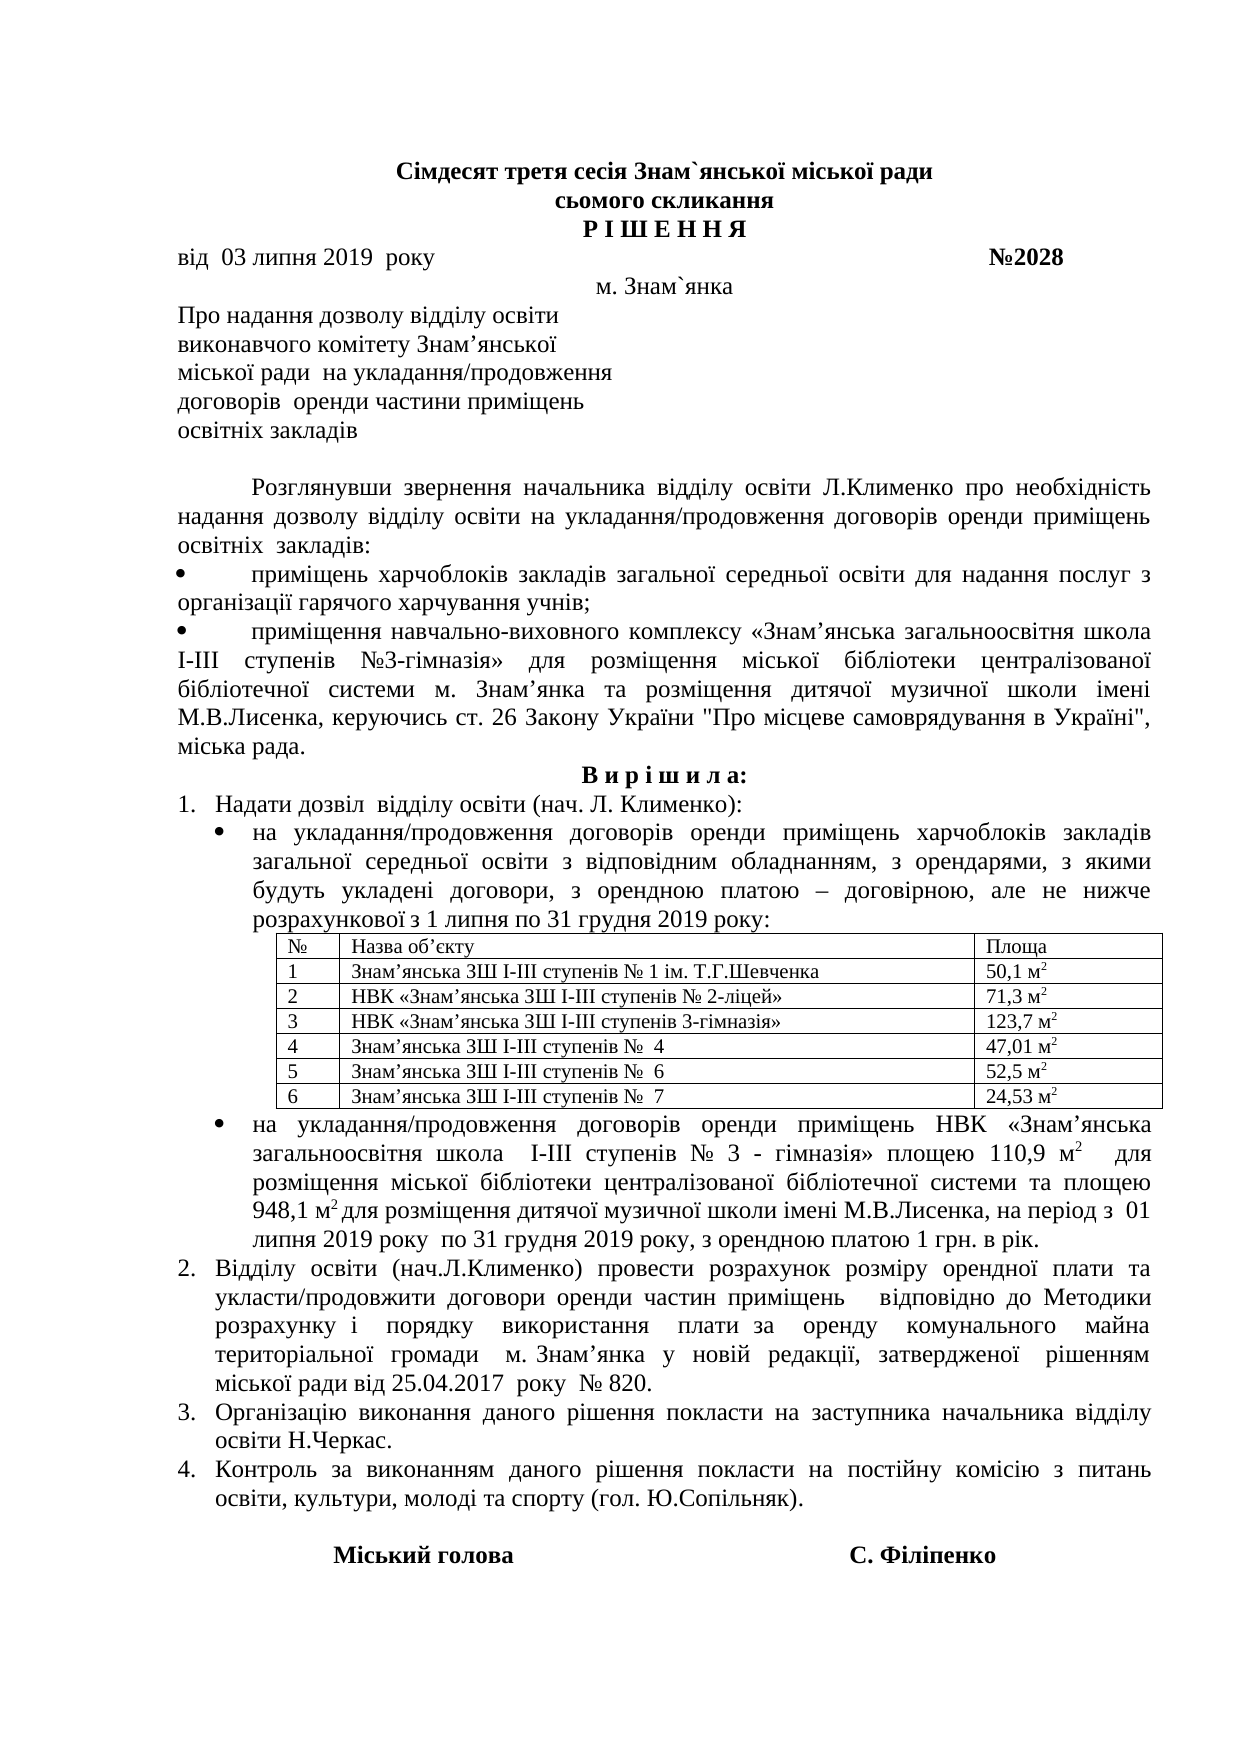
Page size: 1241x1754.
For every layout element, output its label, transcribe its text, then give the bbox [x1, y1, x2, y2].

list Відділу освіти (нач.Л.Клименко) провести розрахунок розміру орендної плати та укласти/продовжити договори оренди частин приміщень відповідно до Методики розрахунку і порядку використання плати за оренду комунального майна територіальної громади м. Знам’янка у новій редакції, затвердженої рішенням міської ради від 25.04.2017 року № 820. [177, 1253, 1152, 1397]
text Міський голова С. Філіпенко [177, 1541, 1152, 1569]
list Контроль за виконанням даного рішення покласти на постійну комісію з питань освіти, культури, молоді та спорту (гол. Ю.Сопільняк). [177, 1454, 1152, 1512]
table_cell 4 [277, 1034, 339, 1058]
table_cell 52,5 м2 [975, 1059, 1162, 1083]
list приміщень харчоблоків закладів загальної середньої освіти для надання послуг з організації гарячого харчування учнів; [176, 559, 1152, 616]
table_cell Знам’янська ЗШ І-ІІІ ступенів № 1 ім. Т.Г.Шевченка [340, 959, 974, 983]
table_cell 3 [277, 1009, 339, 1033]
table_cell Знам’янська ЗШ І-ІІІ ступенів № 6 [340, 1059, 974, 1083]
text Р І Ш Е Н Н Я [177, 214, 1152, 242]
table_cell 50,1 м2 [975, 959, 1162, 983]
text м. Знам`янка [177, 271, 1152, 300]
text виконавчого комітету Знам’янської [177, 329, 1152, 357]
table_cell Знам’янська ЗШ І-ІІІ ступенів № 4 [340, 1034, 974, 1058]
text від 03 липня 2019 року №2028 [177, 242, 1152, 271]
text В и р і ш и л а: [177, 760, 1152, 789]
table_cell 6 [277, 1084, 339, 1108]
table_header Назва об’єкту [340, 934, 974, 958]
list Надати дозвіл відділу освіти (нач. Л. Клименко): [177, 789, 1152, 817]
text освітніх закладів [177, 415, 1152, 444]
text сьомого скликання [177, 185, 1152, 214]
list приміщення навчально-виховного комплексу «Знам’янська загальноосвітня школа І-ІІІ ступенів №3-гімназія» для розміщення міської бібліотеки централізованої бібліотечної системи м. Знам’янка та розміщення дитячої музичної школи імені М.В.Лисенка, керуючись ст. 26 Закону України "Про місцеве самоврядування в Україні", міська рада. [177, 616, 1152, 760]
table_cell 1 [277, 959, 339, 983]
table_cell 123,7 м2 [975, 1009, 1162, 1033]
table_header Площа [975, 934, 1162, 958]
text Про надання дозволу відділу освіти [177, 300, 1152, 329]
text Сімдесят третя сесія Знам`янської міської ради [177, 156, 1152, 185]
table_cell 2 [277, 984, 339, 1008]
list Організацію виконання даного рішення покласти на заступника начальника відділу освіти Н.Черкас. [177, 1397, 1152, 1454]
list на укладання/продовження договорів оренди приміщень НВК «Знам’янська загальноосвітня школа І-ІІІ ступенів № 3 - гімназія» площею 110,9 м2 для розміщення міської бібліотеки централізованої бібліотечної системи та площею 948,1 м2 для розміщення дитячої музичної школи імені М.В.Лисенка, на період з 01 липня 2019 року по 31 грудня 2019 року, з орендною платою 1 грн. в рік. [215, 1109, 1152, 1253]
table_cell 24,53 м2 [975, 1084, 1162, 1108]
table_cell 5 [277, 1059, 339, 1083]
table_cell 47,01 м2 [975, 1034, 1162, 1058]
table_cell НВК «Знам’янська ЗШ І-ІІІ ступенів 3-гімназія» [340, 1009, 974, 1033]
table_cell 71,3 м2 [975, 984, 1162, 1008]
list на укладання/продовження договорів оренди приміщень харчоблоків закладів загальної середньої освіти з відповідним обладнанням, з орендарями, з якими будуть укладені договори, з орендною платою – договірною, але не нижче розрахункової з 1 липня по 31 грудня 2019 року: [215, 817, 1152, 932]
table_header № [277, 934, 339, 958]
table_cell Знам’янська ЗШ І-ІІІ ступенів № 7 [340, 1084, 974, 1108]
text Розглянувши звернення начальника відділу освіти Л.Клименко про необхідність надання дозволу відділу освіти на укладання/продовження договорів оренди приміщень освітніх закладів: [177, 472, 1152, 559]
text договорів оренди частини приміщень [177, 386, 1152, 415]
text міської ради на укладання/продовження [177, 357, 1152, 386]
table_cell НВК «Знам’янська ЗШ І-ІІІ ступенів № 2-ліцей» [340, 984, 974, 1008]
